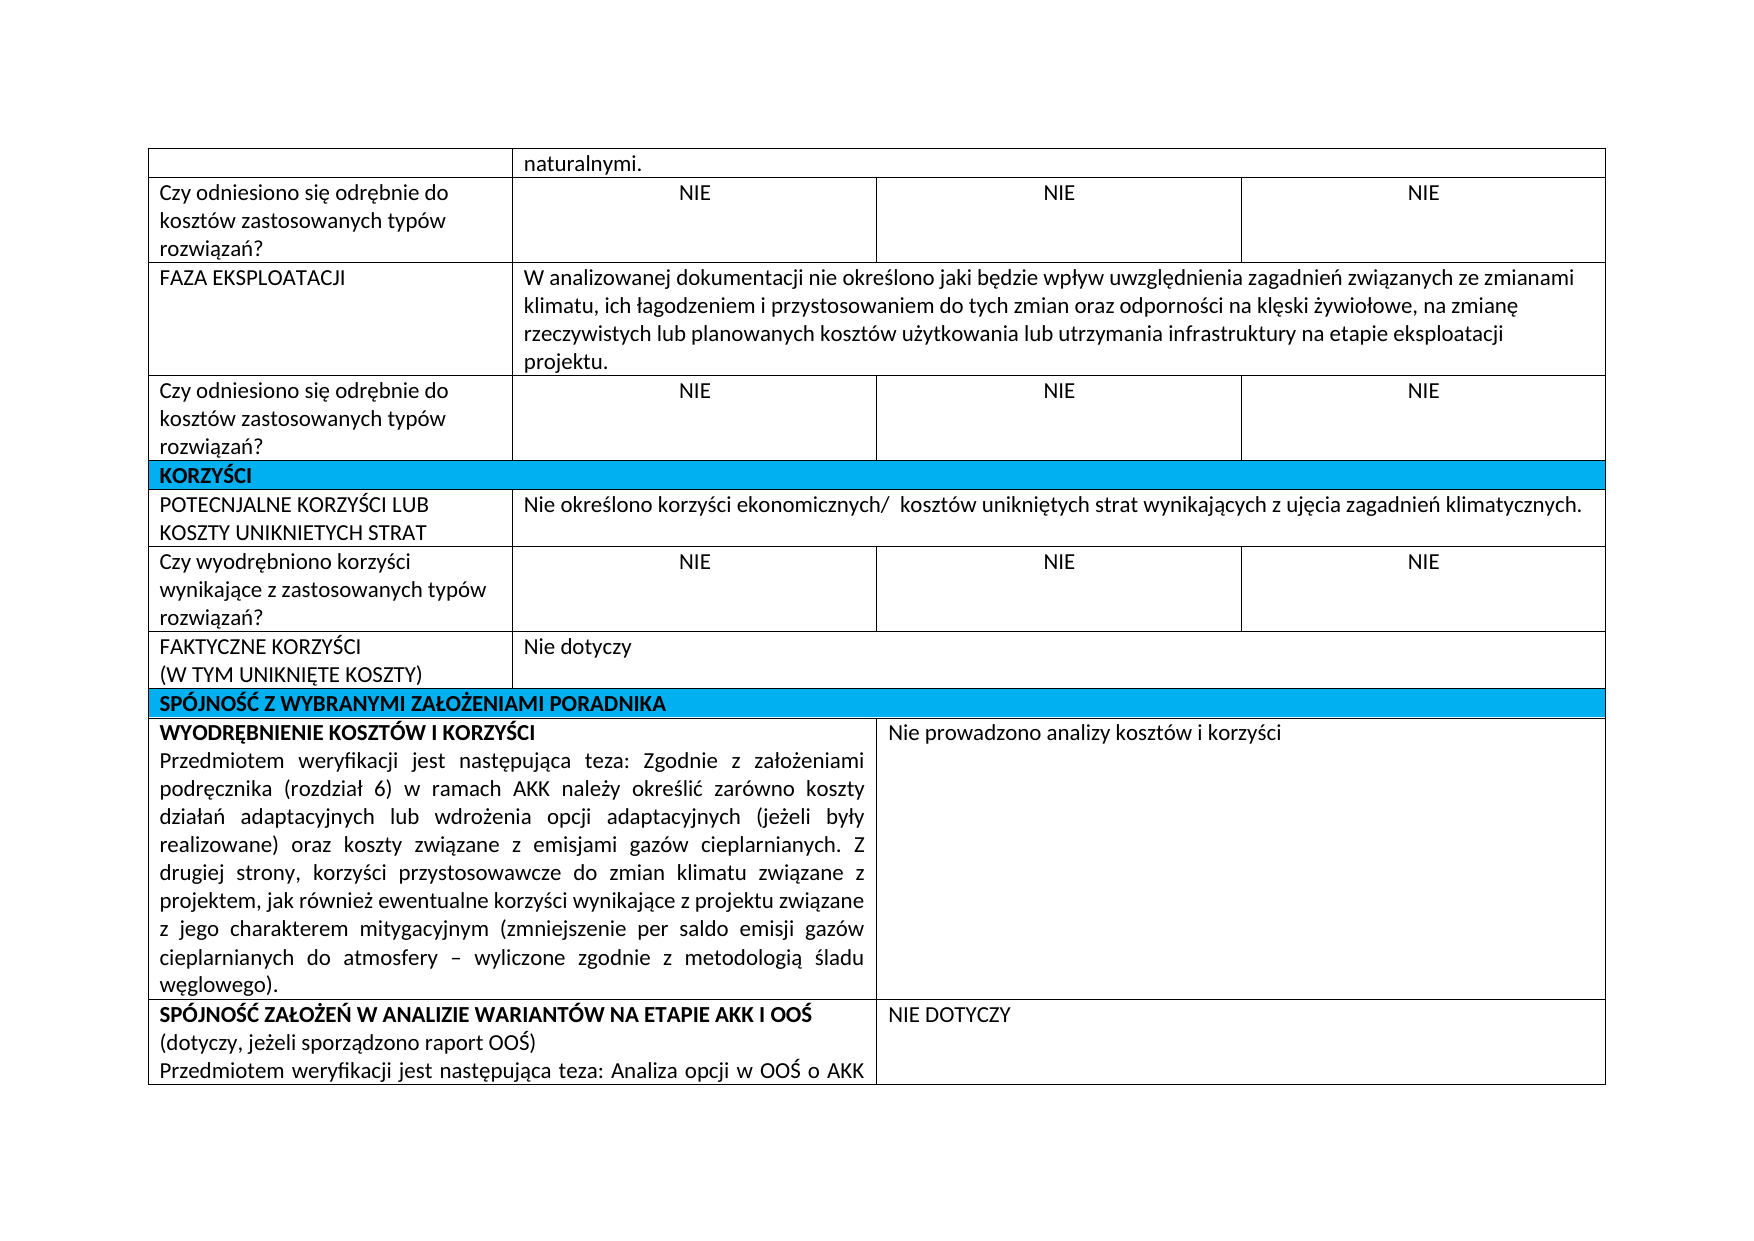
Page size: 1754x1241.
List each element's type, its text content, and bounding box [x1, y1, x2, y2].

table_cell Czy wyodrębniono korzyści wynikające z zastosowanych typów rozwiązań? [149, 547, 512, 631]
table_cell NIE [513, 547, 876, 631]
table_cell NIE DOTYCZY [877, 1000, 1605, 1084]
table_cell NIE [1242, 547, 1605, 631]
table_cell NIE [877, 547, 1241, 631]
table_cell FAZA EKSPLOATACJI [149, 263, 512, 375]
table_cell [513, 149, 1605, 177]
table_cell W analizowanej dokumentacji nie określono jaki będzie wpływ uwzględnienia zagadnień związanych ze zmianami klimatu, ich łagodzeniem i przystosowaniem do tych zmian oraz odporności na klęski żywiołowe, na zmianę rzeczywistych lub planowanych kosztów użytkowania lub utrzymania infrastruktury na etapie eksploatacji projektu. [513, 263, 1605, 375]
table_cell Nie określono korzyści ekonomicznych/ kosztów unikniętych strat wynikających z ujęcia zagadnień klimatycznych. [513, 490, 1605, 546]
table_cell Czy odniesiono się odrębnie do kosztów zastosowanych typów rozwiązań? [149, 376, 512, 460]
table_cell POTECNJALNE KORZYŚCI LUB KOSZTY UNIKNIETYCH STRAT [149, 490, 512, 546]
table_cell NIE [513, 178, 876, 262]
table_cell FAKTYCZNE KORZYŚCI (W TYM UNIKNIĘTE KOSZTY) [149, 632, 512, 688]
table_cell NIE [1242, 178, 1605, 262]
table_cell KORZYŚCI [149, 461, 1605, 489]
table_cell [149, 1000, 876, 1084]
table_cell WYODRĘBNIENIE KOSZTÓW I KORZYŚCI Przedmiotem weryfikacji jest następująca teza: Zgodnie z założeniami podręcznika (rozdział 6) w ramach AKK należy określić zarówno koszty działań adaptacyjnych lub wdrożenia opcji adaptacyjnych (jeżeli były realizowane) oraz koszty związane z emisjami gazów cieplarnianych. Z drugiej strony, korzyści przystosowawcze do zmian klimatu związane z projektem, jak również ewentualne korzyści wynikające z projektu związane z jego charakterem mitygacyjnym (zmniejszenie per saldo emisji gazów cieplarnianych do atmosfery – wyliczone zgodnie z metodologią śladu węglowego). [149, 719, 876, 999]
table_cell SPÓJNOŚĆ Z WYBRANYMI ZAŁOŻENIAMI PORADNIKA [149, 689, 1605, 717]
table_cell NIE [1242, 376, 1605, 460]
table_cell Nie prowadzono analizy kosztów i korzyści [877, 719, 1605, 999]
table_cell NIE [513, 376, 876, 460]
table_cell NIE [877, 178, 1241, 262]
table_cell NIE [877, 376, 1241, 460]
table_cell Czy odniesiono się odrębnie do kosztów zastosowanych typów rozwiązań? [149, 178, 512, 262]
table_cell Nie dotyczy [513, 632, 1605, 688]
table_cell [149, 149, 512, 177]
